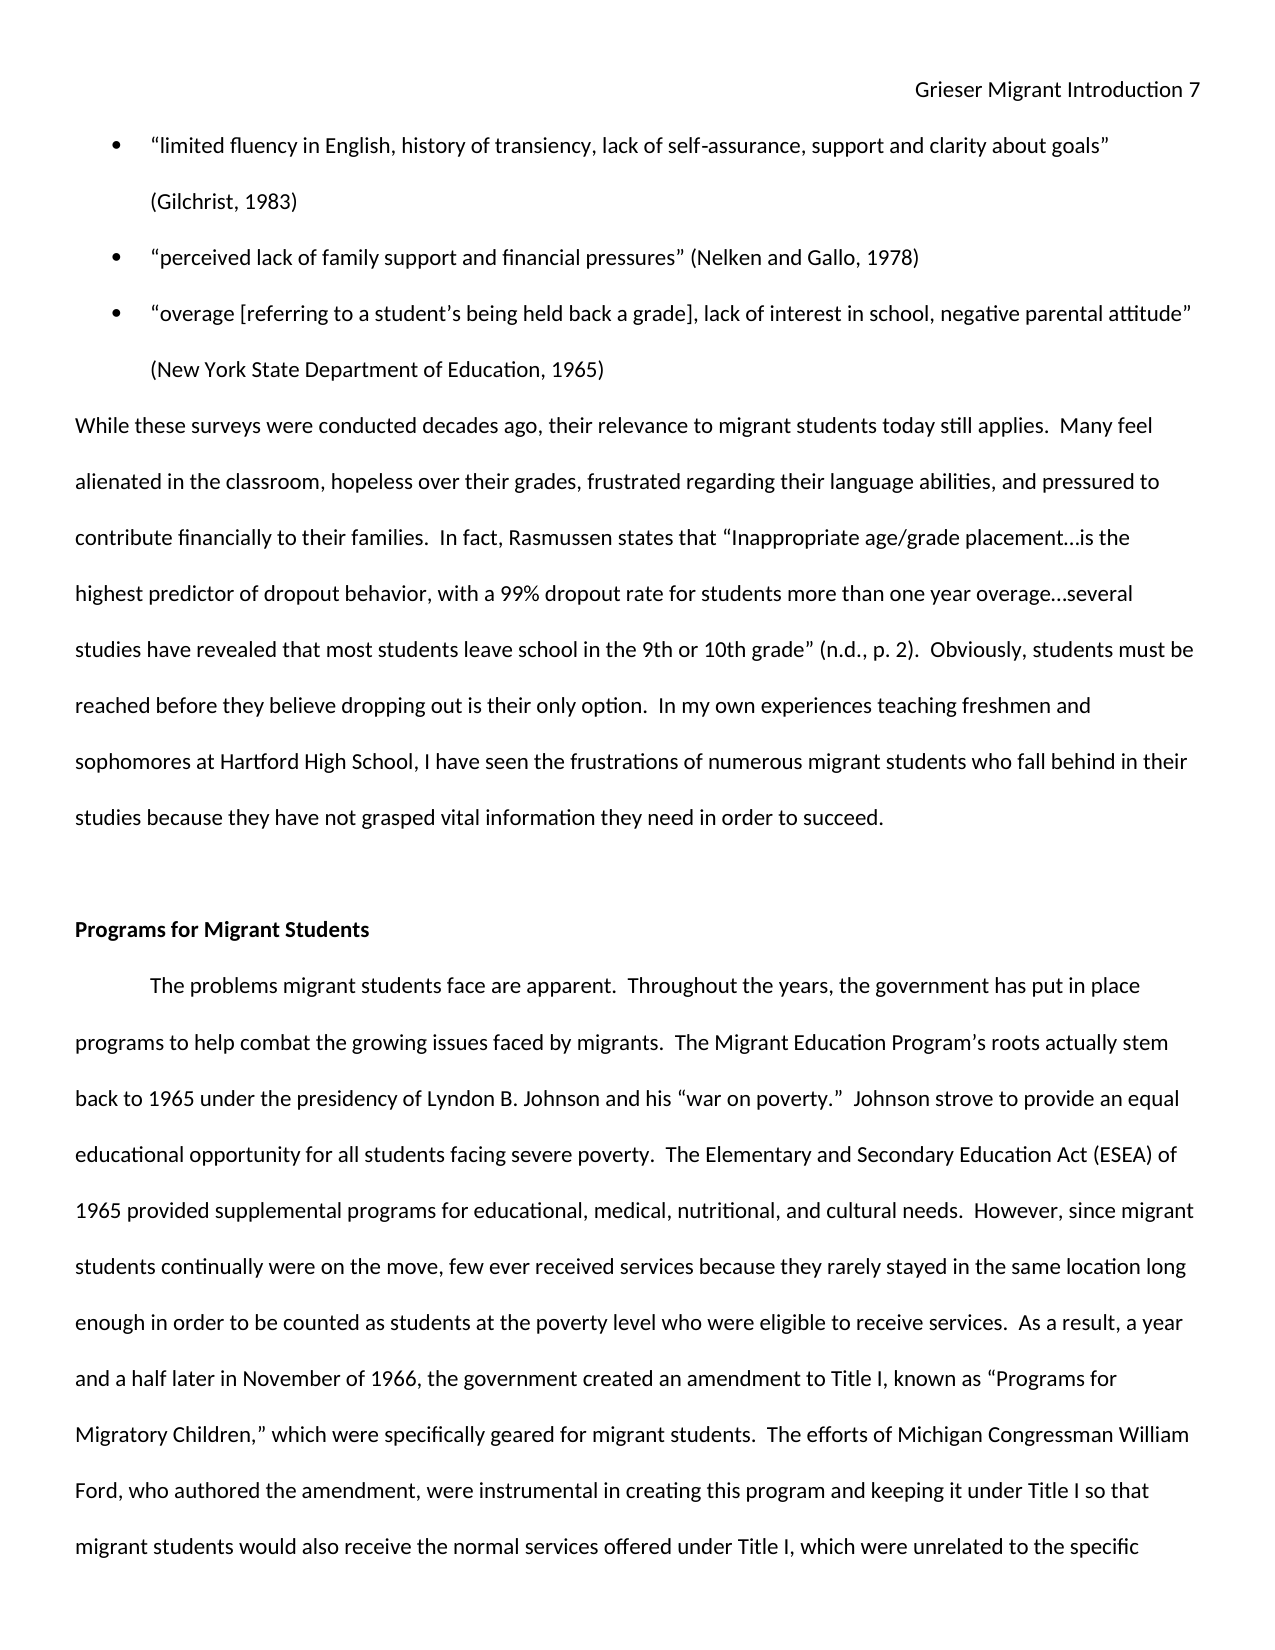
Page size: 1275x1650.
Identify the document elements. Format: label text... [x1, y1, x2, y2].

text Programs for Migrant Students [75, 916, 1200, 944]
list “perceived lack of family support and financial pressures” (Nelken and Gallo, 1978) [112, 243, 1200, 271]
text While these surveys were conducted decades ago, their relevance to migrant students today still applies. Many feel alienated in the classroom, hopeless over their grades, frustrated regarding their language abilities, and pressured to contribute financially to their families. In fact, Rasmussen states that “Inappropriate age/grade placement…is the highest predictor of dropout behavior, with a 99% dropout rate for students more than one year overage…several studies have revealed that most students leave school in the 9th or 10th grade” (n.d., p. 2). Obviously, students must be reached before they believe dropping out is their only option. In my own experiences teaching freshmen and sophomores at Hartford High School, I have seen the frustrations of numerous migrant students who fall behind in their studies because they have not grasped vital information they need in order to succeed. [75, 411, 1200, 832]
list “limited fluency in English, history of transiency, lack of self‐assurance, support and clarity about goals” (Gilchrist, 1983) [112, 131, 1200, 215]
list “overage [referring to a student’s being held back a grade], lack of interest in school, negative parental attitude” (New York State Department of Education, 1965) [112, 299, 1200, 383]
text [75, 972, 1200, 1560]
